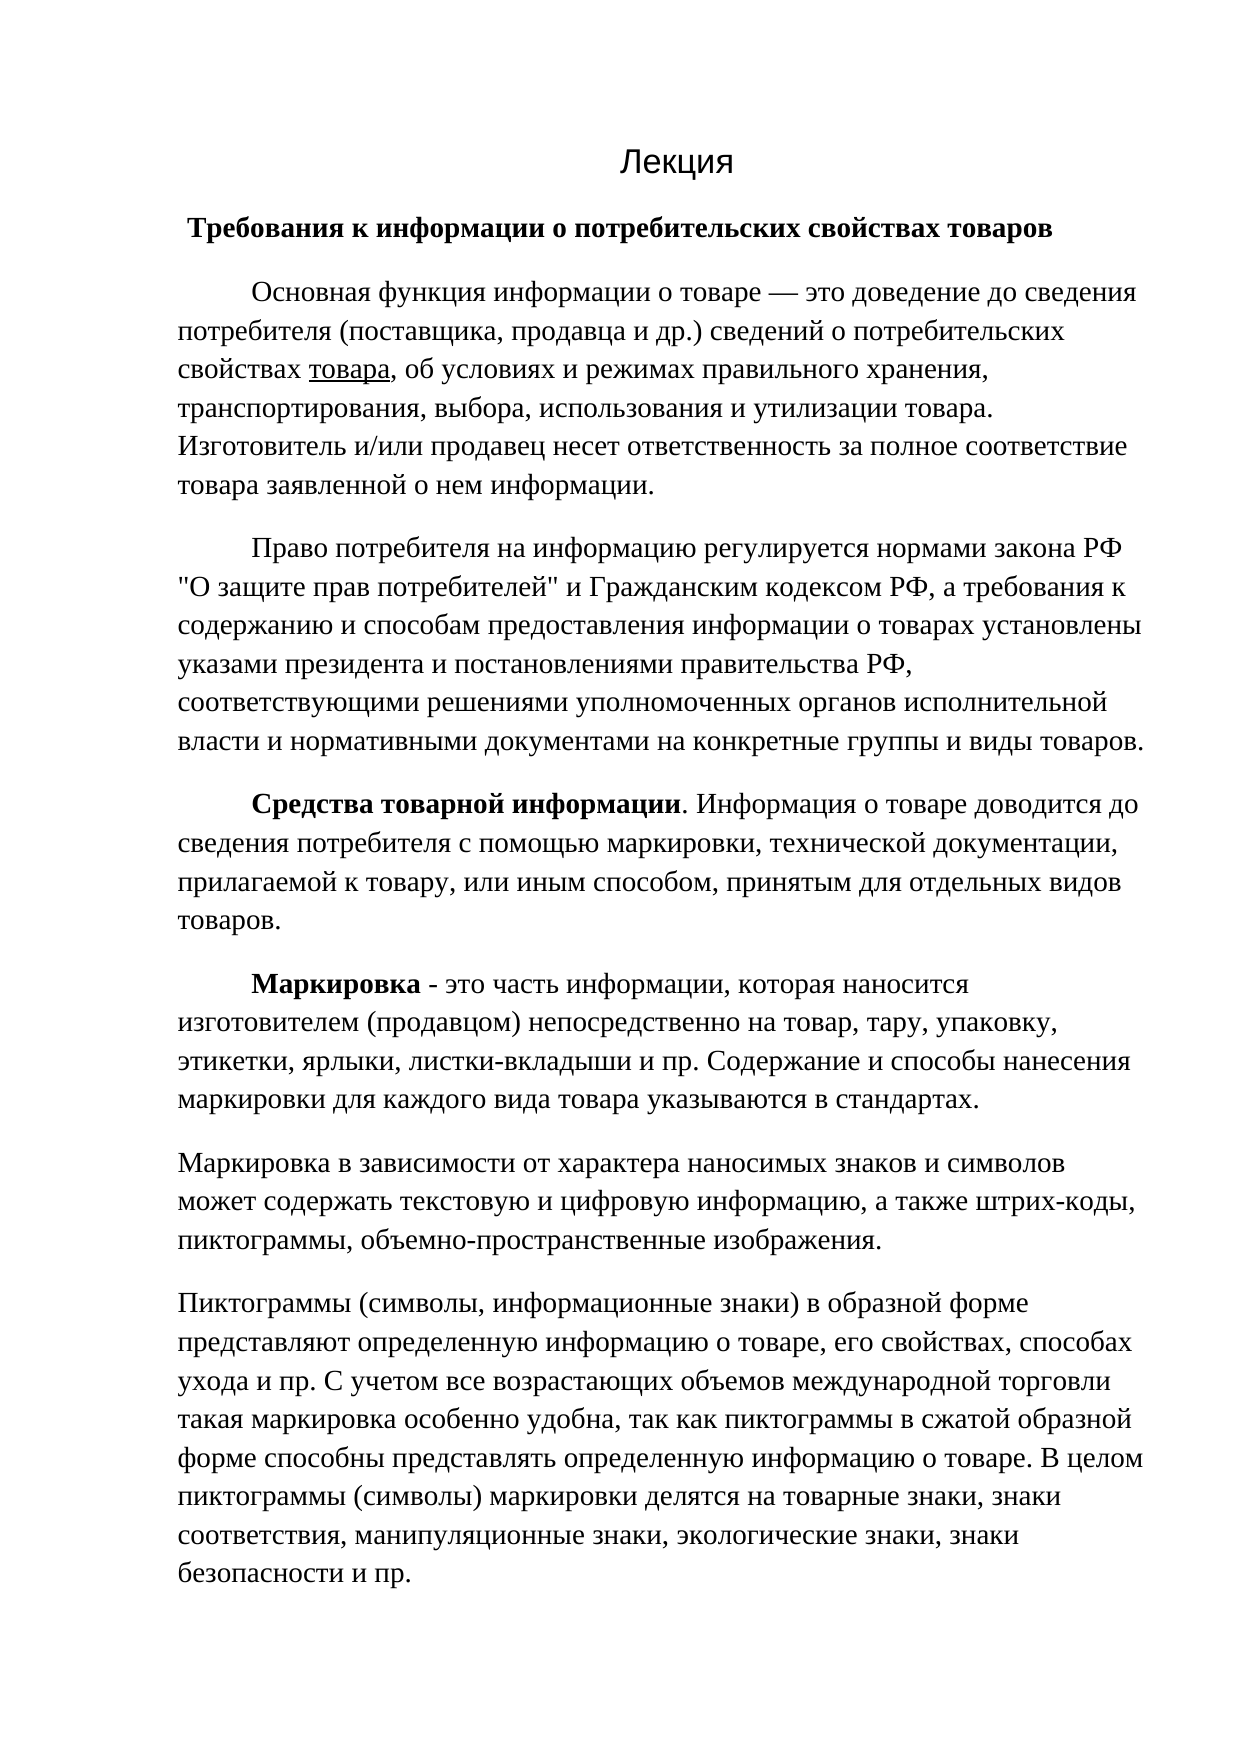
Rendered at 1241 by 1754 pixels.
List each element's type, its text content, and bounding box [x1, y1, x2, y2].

text Право потребителя на информацию регулируется нормами закона РФ "О защите прав потребителей" и Гражданским кодексом РФ, а требования к содержанию и способам предоставления информации о товарах установлены указами президента и постановлениями правительства РФ, соответствующими решениями уполномоченных органов исполнительной власти и нормативными документами на конкретные группы и виды товаров. [177, 530, 1152, 757]
text Маркировка в зависимости от характера наносимых знаков и символов может содержать текстовую и цифровую информацию, а также штрих-коды, пиктограммы, объемно-пространственные изображения. [177, 1145, 1152, 1256]
text Пиктограммы (символы, информационные знаки) в образной форме представляют определенную информацию о товаре, его свойствах, способах ухода и пр. С учетом все возрастающих объемов международной торговли такая маркировка особенно удобна, так как пиктограммы в сжатой образной форме способны представлять определенную информацию о товаре. В целом пиктограммы (символы) маркировки делятся на товарные знаки, знаки соответствия, манипуляционные знаки, экологические знаки, знаки безопасности и пр. [177, 1286, 1152, 1589]
text Основная функция информации о товаре — это доведение до сведения потребителя (поставщика, продавца и др.) сведений о потребительских свойствах товара, об условиях и режимах правильного хранения, транспортирования, выбора, использования и утилизации товара. Изготовитель и/или продавец несет ответственность за полное соответствие товара заявленной о нем информации. [177, 274, 1152, 500]
text Требования к информации о потребительских свойствах товаров [177, 210, 1152, 243]
text Средства товарной информации. Информация о товаре доводится до сведения потребителя с помощью маркировки, технической документации, прилагаемой к товару, или иным способом, принятым для отдельных видов товаров. [177, 787, 1152, 936]
text Маркировка - это часть информации, которая наносится изготовителем (продавцом) непосредственно на товар, тару, упаковку, этикетки, ярлыки, листки-вкладыши и пр. Содержание и способы нанесения маркировки для каждого вида товара указываются в стандартах. [177, 966, 1152, 1115]
text Лекция [546, 141, 1152, 181]
